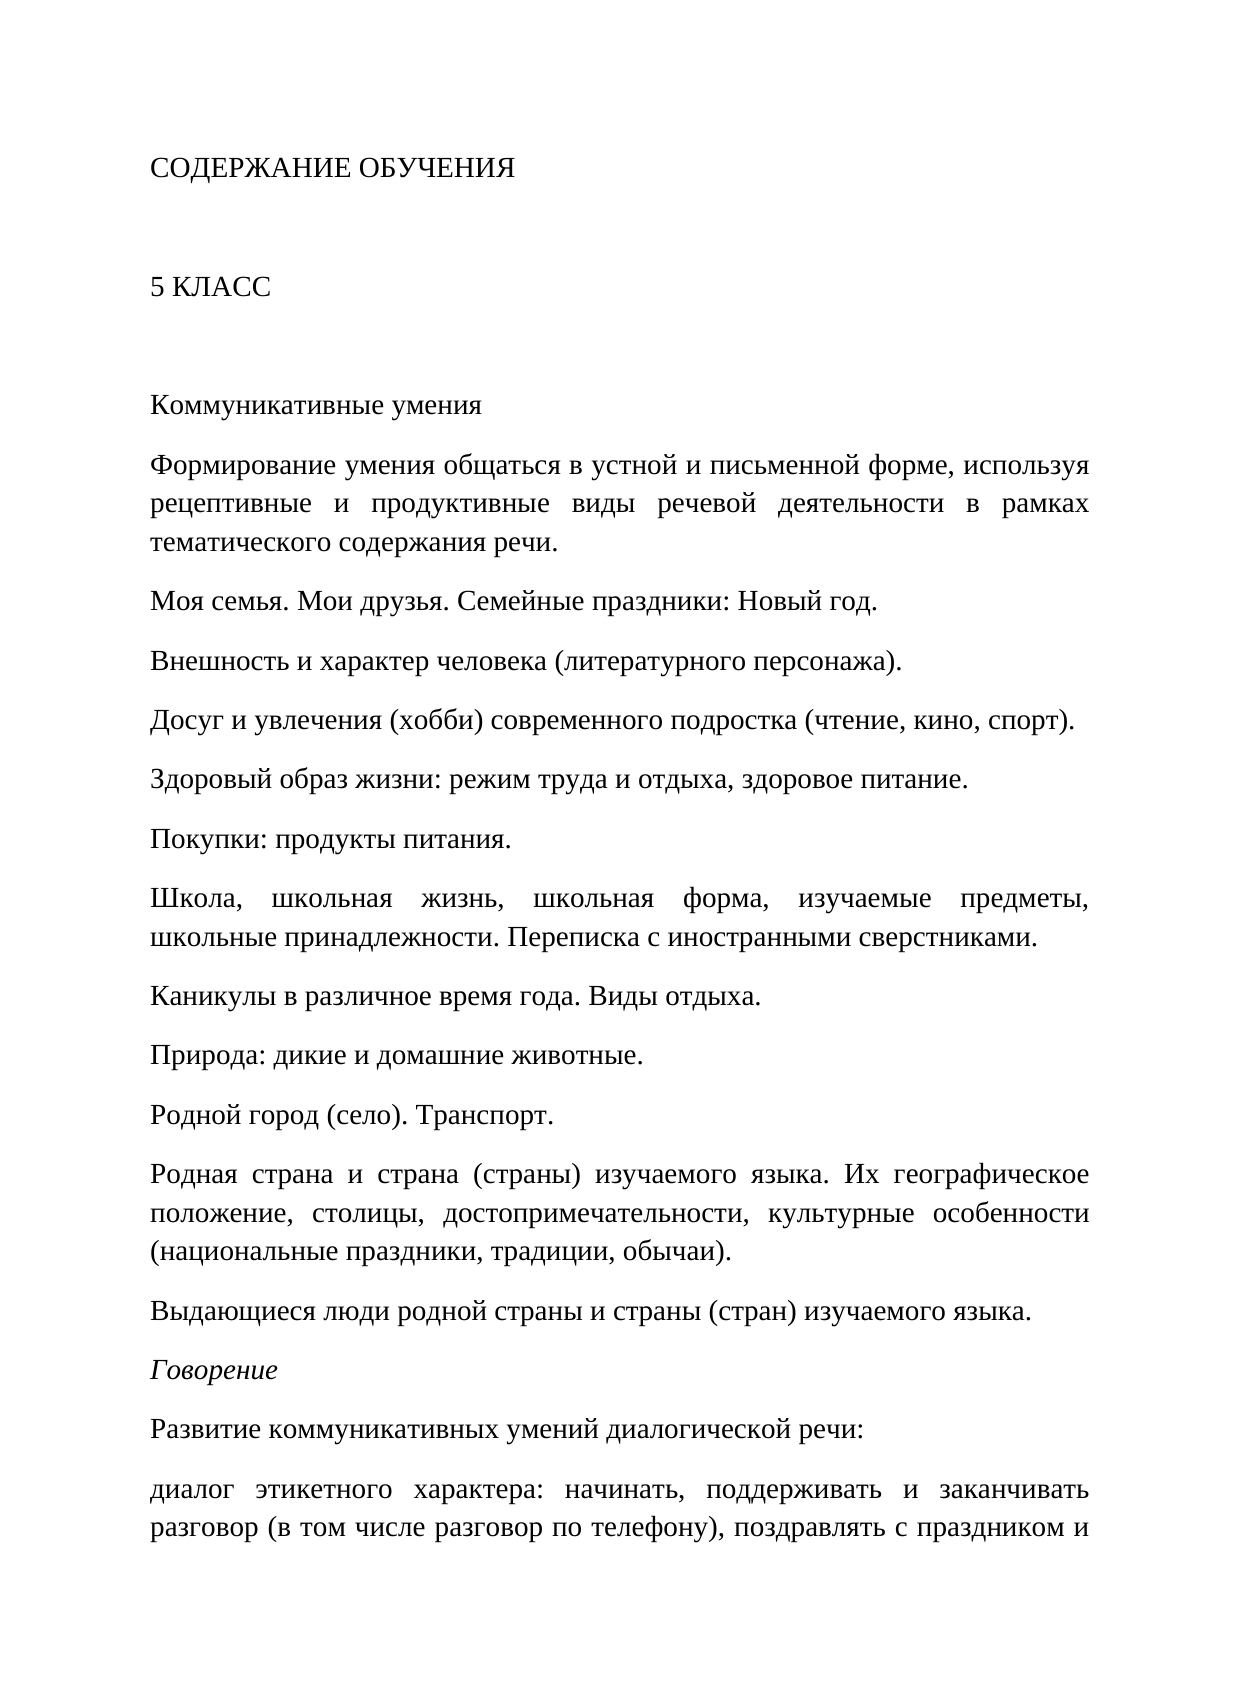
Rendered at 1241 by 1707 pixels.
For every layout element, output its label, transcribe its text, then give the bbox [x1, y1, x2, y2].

text Школа, школьная жизнь, школьная форма, изучаемые предметы, школьные принадлежности. Переписка с иностранными сверстниками. [150, 880, 1090, 952]
text Здоровый образ жизни: режим труда и отдыха, здоровое питание. [150, 761, 1090, 795]
text Родная страна и страна (страны) изучаемого языка. Их географическое положение, столицы, достопримечательности, культурные особенности (национальные праздники, традиции, обычаи). [150, 1156, 1090, 1267]
text Развитие коммуникативных умений диалогической речи: [150, 1411, 1090, 1445]
text Коммуникативные умения [150, 387, 1090, 421]
text Моя семья. Мои друзья. Семейные праздники: Новый год. [150, 583, 1090, 617]
text Формирование умения общаться в устной и письменной форме, используя рецептивные и продуктивные виды речевой деятельности в рамках тематического содержания речи. [150, 447, 1090, 557]
text Внешность и характер человека (литературного персонажа). [150, 643, 1090, 676]
text 5 КЛАСС [150, 269, 1090, 302]
text Каникулы в различное время года. Виды отдыха. [150, 978, 1090, 1012]
text Покупки: продукты питания. [150, 821, 1090, 854]
text Родной город (село). Транспорт. [150, 1097, 1090, 1130]
text Выдающиеся люди родной страны и страны (стран) изучаемого языка. [150, 1293, 1090, 1326]
text Говорение [150, 1352, 1090, 1386]
text Досуг и увлечения (хобби) современного подростка (чтение, кино, спорт). [150, 702, 1090, 736]
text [150, 1471, 1090, 1543]
text Природа: дикие и домашние животные. [150, 1037, 1090, 1071]
text СОДЕРЖАНИЕ ОБУЧЕНИЯ [150, 150, 1090, 183]
